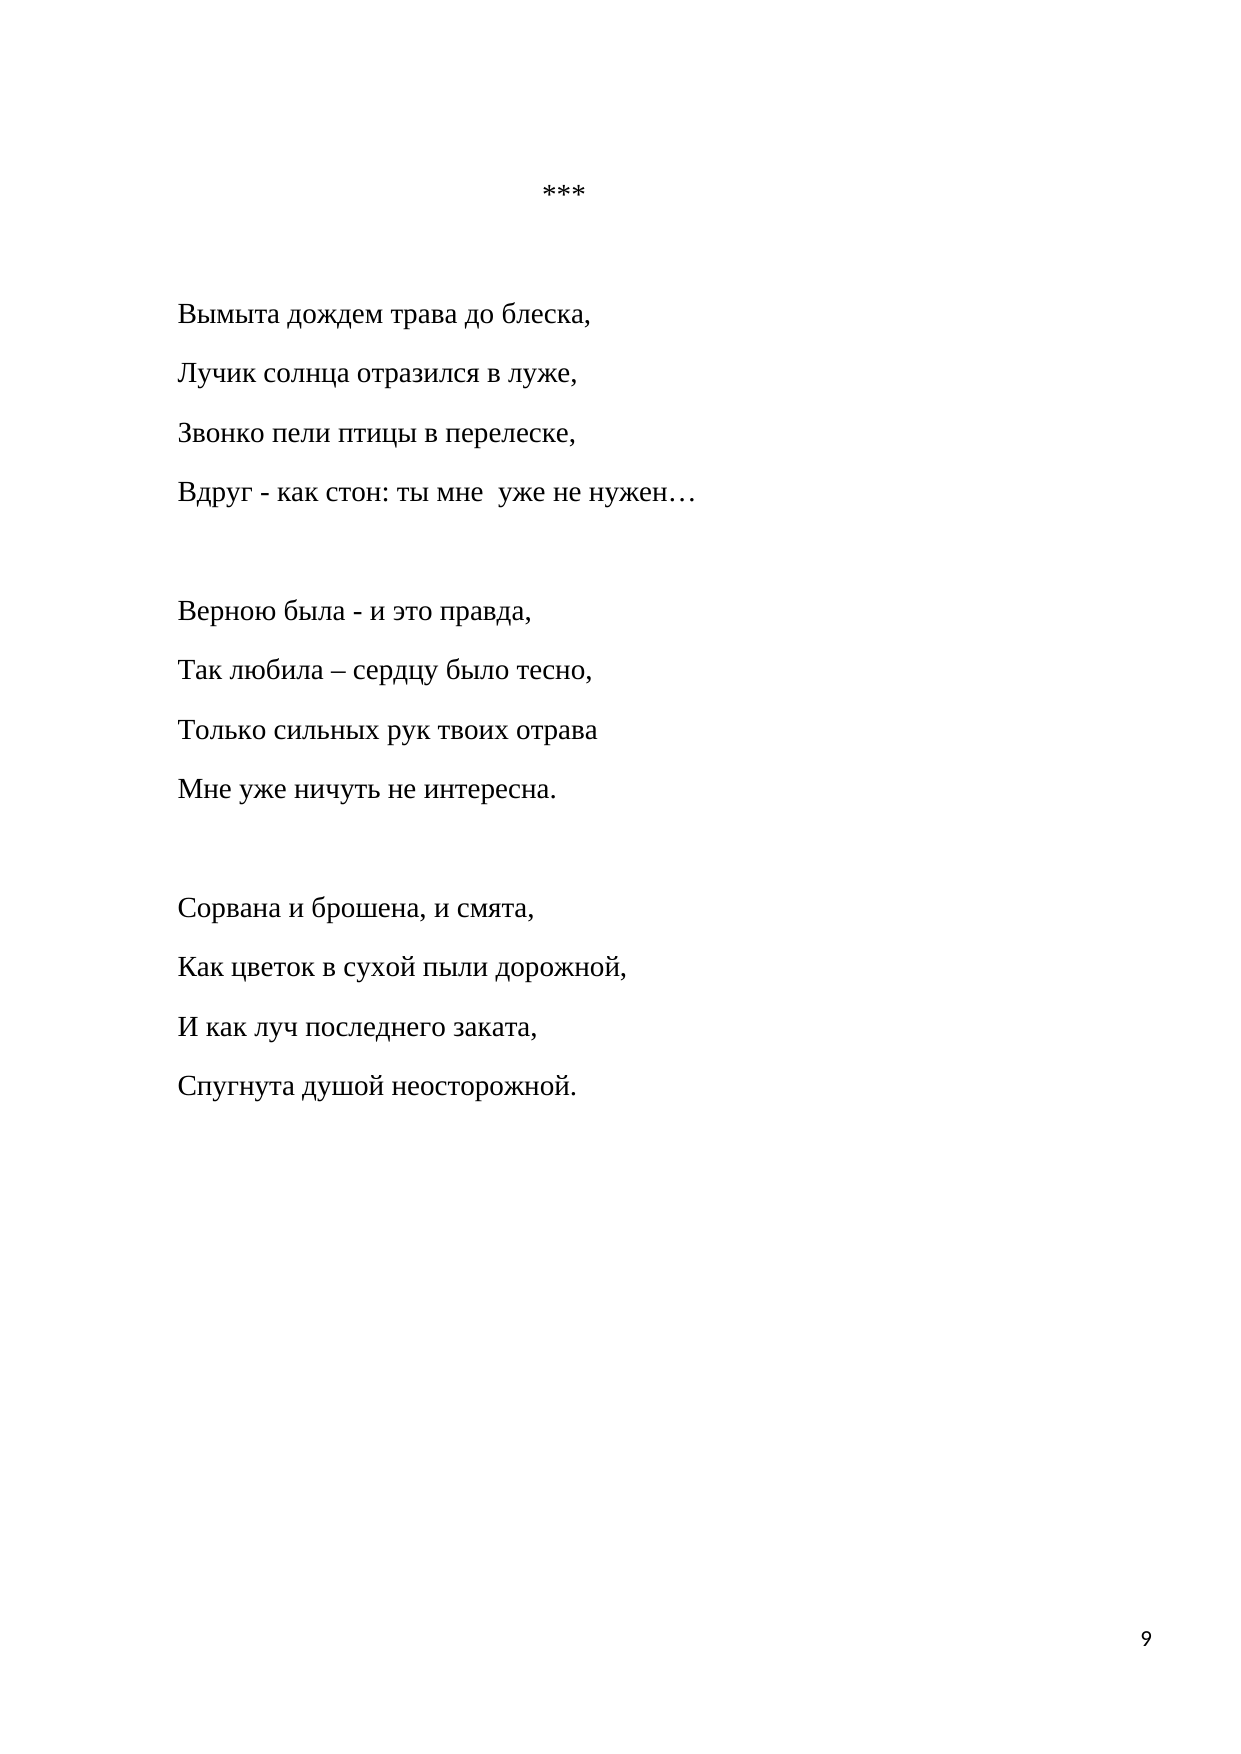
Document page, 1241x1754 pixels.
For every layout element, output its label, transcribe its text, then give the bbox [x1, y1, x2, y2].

text Так любила – сердцу было тесно, [177, 652, 1152, 686]
text Верною была - и это правда, [177, 593, 1152, 627]
text Вымыта дождем трава до блеска, [177, 296, 1152, 330]
text Как цветок в сухой пыли дорожной, [177, 949, 1152, 983]
text Только сильных рук твоих отрава [177, 712, 1152, 745]
text Звонко пели птицы в перелеске, [177, 415, 1152, 448]
text И как луч последнего заката, [177, 1009, 1152, 1042]
text Мне уже ничуть не интересна. [177, 771, 1152, 805]
text Сорвана и брошена, и смята, [177, 890, 1152, 923]
text Вдруг - как стон: ты мне уже не нужен… [177, 474, 1152, 508]
text *** [177, 177, 1152, 211]
text Лучик солнца отразился в луже, [177, 356, 1152, 389]
text Спугнута душой неосторожной. [177, 1068, 1152, 1102]
